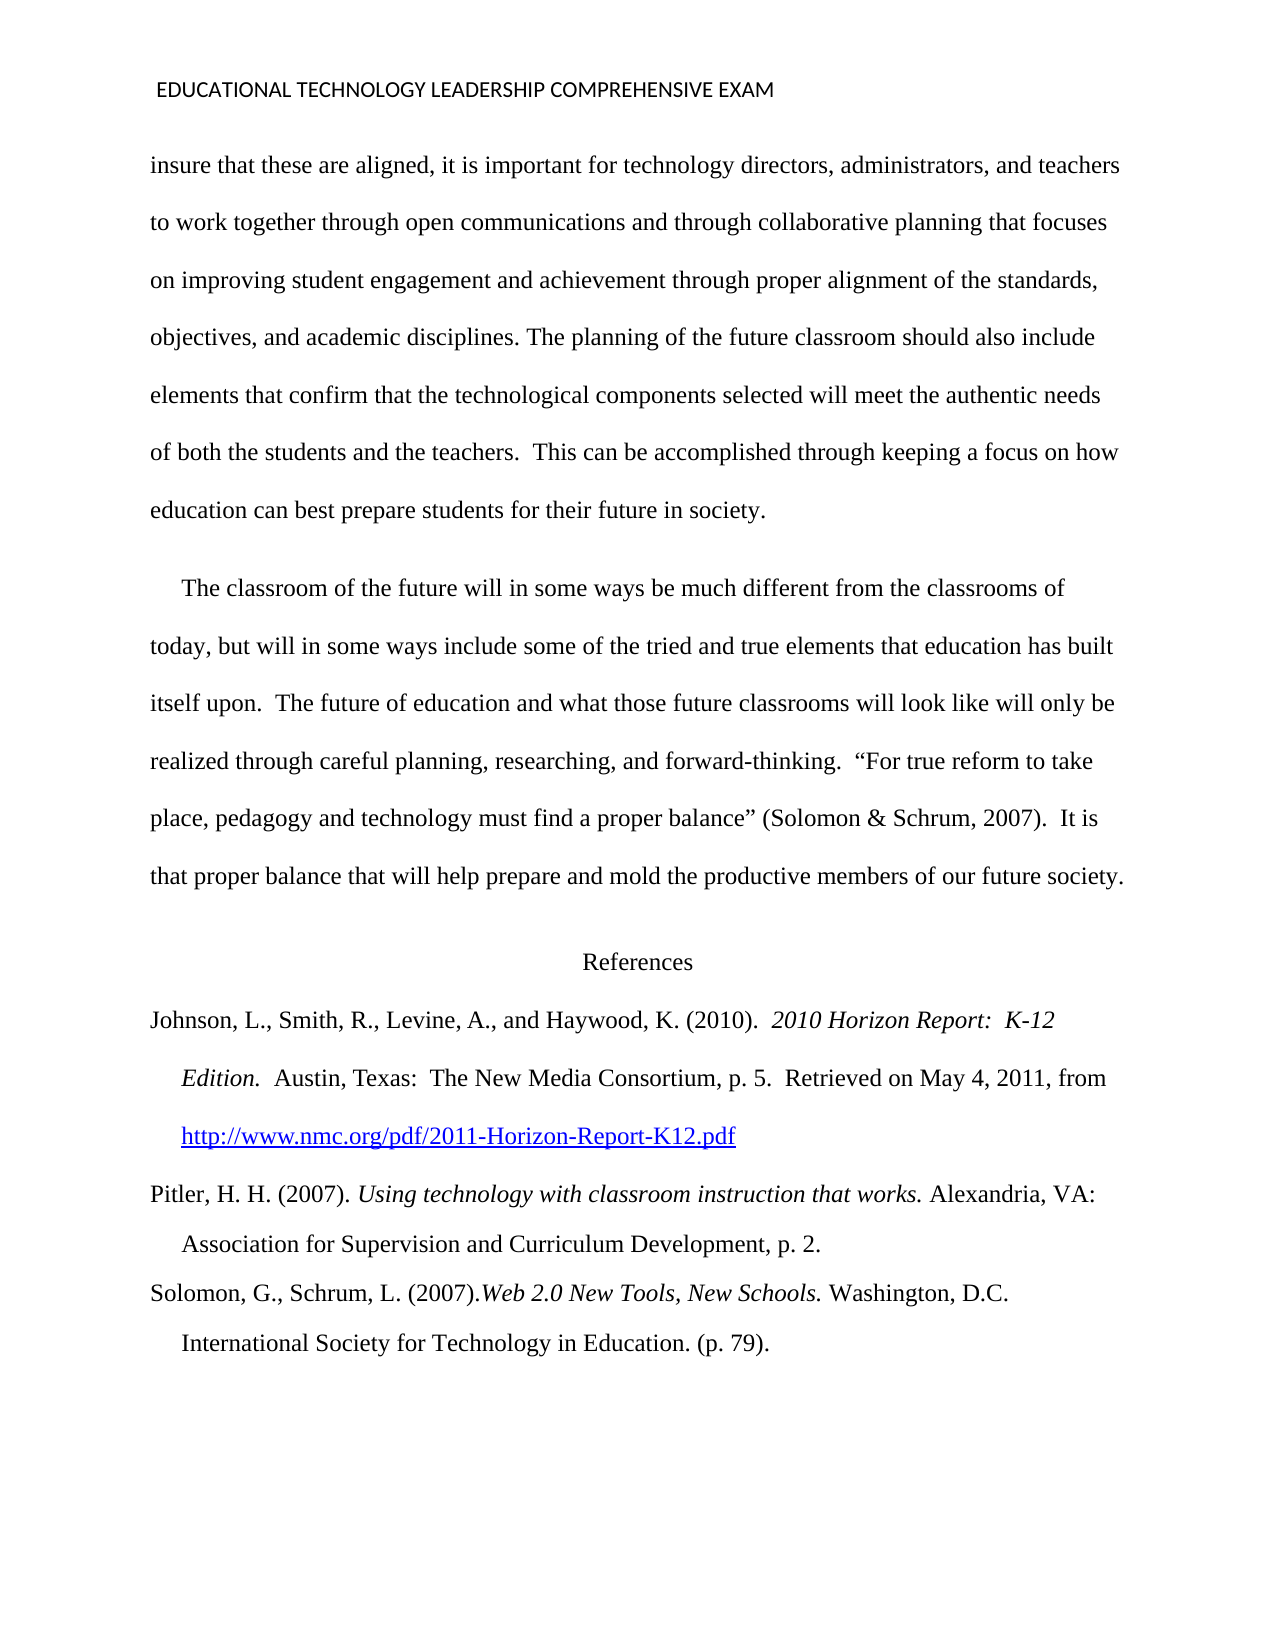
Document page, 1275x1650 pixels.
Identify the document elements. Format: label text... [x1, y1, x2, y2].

text http://www.nmc.org/pdf/2011-Horizon-Report-K12.pdf [150, 1121, 1125, 1150]
text Solomon, G., Schrum, L. (2007).Web 2.0 New Tools, New Schools. Washington, D.C. [150, 1278, 1125, 1307]
text Edition. Austin, Texas: The New Media Consortium, p. 5. Retrieved on May 4, 2011, from [150, 1063, 1125, 1092]
text Johnson, L., Smith, R., Levine, A., and Haywood, K. (2010). 2010 Horizon Report: K-12 [150, 1005, 1125, 1034]
text Pitler, H. H. (2007). Using technology with classroom instruction that works. Alexandria, VA: [150, 1179, 1125, 1208]
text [150, 150, 1125, 524]
text References [150, 947, 1125, 976]
text The classroom of the future will in some ways be much different from the classrooms of today, but will in some ways include some of the tried and true elements that education has built itself upon. The future of education and what those future classrooms will look like will only be realized through careful planning, researching, and forward-thinking. “For true reform to take place, pedagogy and technology must find a proper balance” (Solomon & Schrum, 2007). It is that proper balance that will help prepare and mold the productive members of our future society. [150, 573, 1125, 889]
text Association for Supervision and Curriculum Development, p. 2. [150, 1229, 1125, 1257]
text International Society for Technology in Education. (p. 79). [150, 1328, 1125, 1357]
